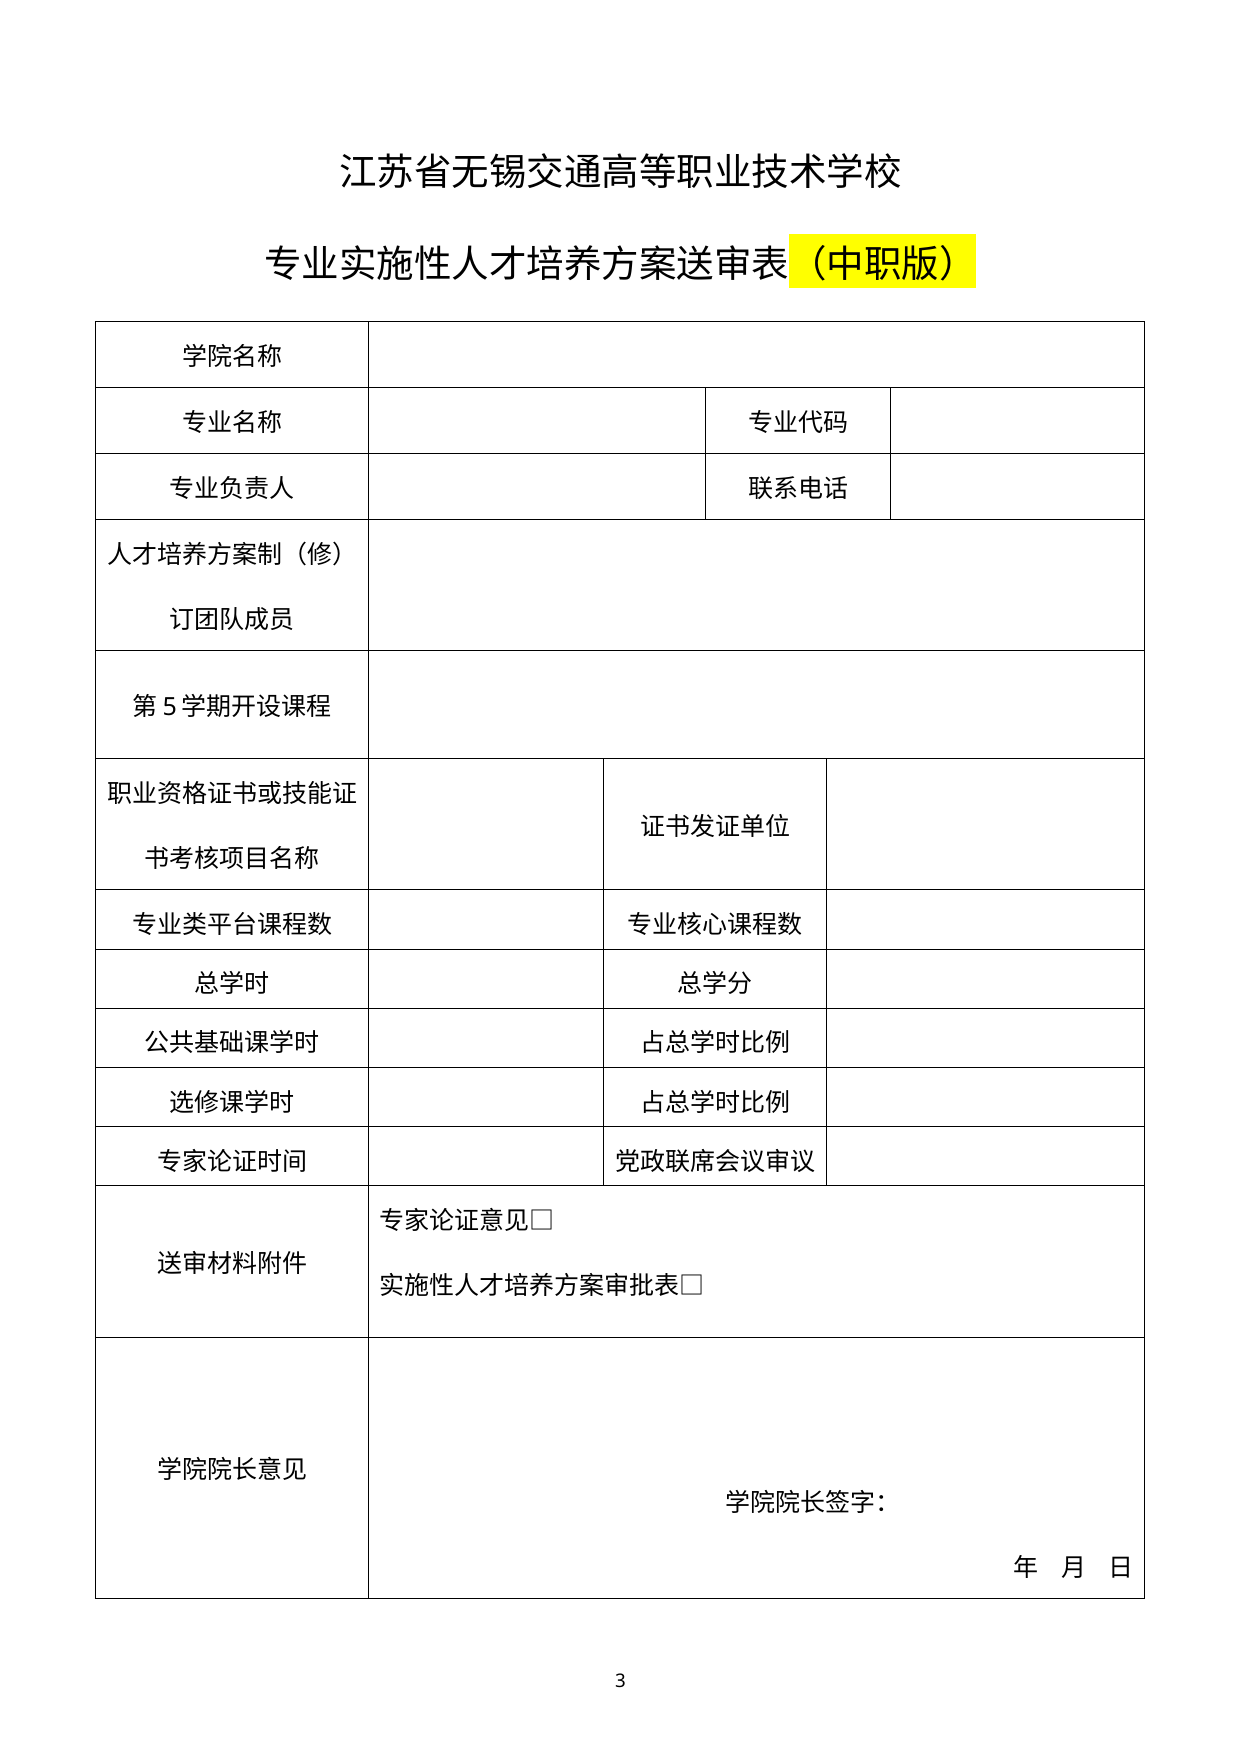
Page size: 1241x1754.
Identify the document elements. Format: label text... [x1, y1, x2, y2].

table_cell 联系电话 [706, 454, 890, 519]
table_cell 占总学时比例 [604, 1009, 826, 1067]
table_cell [891, 388, 1144, 453]
table_cell 专业核心课程数 [604, 890, 826, 948]
table_cell [891, 454, 1144, 519]
table_cell 职业资格证书或技能证书考核项目名称 [96, 759, 368, 889]
table_header [369, 322, 1144, 387]
table_cell [369, 454, 705, 519]
table_cell 送审材料附件 [96, 1186, 368, 1337]
table_cell 党政联席会议审议时间 [604, 1127, 826, 1185]
table_cell [827, 1068, 1144, 1126]
text 江苏省无锡交通高等职业技术学校 [187, 137, 1053, 202]
table_cell [369, 1068, 603, 1126]
table_cell [369, 759, 603, 889]
table_cell [369, 520, 1144, 650]
table_cell 总学时 [96, 950, 368, 1007]
table_cell 专业代码 [706, 388, 890, 453]
table_cell [369, 1127, 603, 1185]
text 专业实施性人才培养方案送审表（中职版） [187, 229, 1053, 294]
table_cell 专业名称 [96, 388, 368, 453]
table_cell 学院院长签字： 年 月 日 [369, 1338, 1144, 1598]
table_cell 学院院长意见 [96, 1338, 368, 1598]
table_cell [827, 1127, 1144, 1185]
table_cell [369, 1009, 603, 1067]
table_cell 专家论证意见□ 实施性人才培养方案审批表□ 实施性人才培养方案□ [369, 1186, 1144, 1337]
table_cell 专家论证时间 [96, 1127, 368, 1185]
table_cell 第5学期开设课程 [96, 651, 368, 758]
table_cell [369, 890, 603, 948]
table_cell [827, 890, 1144, 948]
table_cell 人才培养方案制（修）订团队成员 [96, 520, 368, 650]
table_cell 总学分 [604, 950, 826, 1007]
table_cell 专业类平台课程数 [96, 890, 368, 948]
table_cell 专业负责人 [96, 454, 368, 519]
table_cell 选修课学时 [96, 1068, 368, 1126]
table_cell 公共基础课学时 [96, 1009, 368, 1067]
table_header 学院名称 [96, 322, 368, 387]
table_cell [827, 950, 1144, 1007]
table_cell [369, 651, 1144, 758]
table_cell [369, 388, 705, 453]
table_cell [369, 950, 603, 1007]
table_cell 证书发证单位 [604, 759, 826, 889]
table_cell [827, 759, 1144, 889]
table_cell [827, 1009, 1144, 1067]
table_cell 占总学时比例 [604, 1068, 826, 1126]
